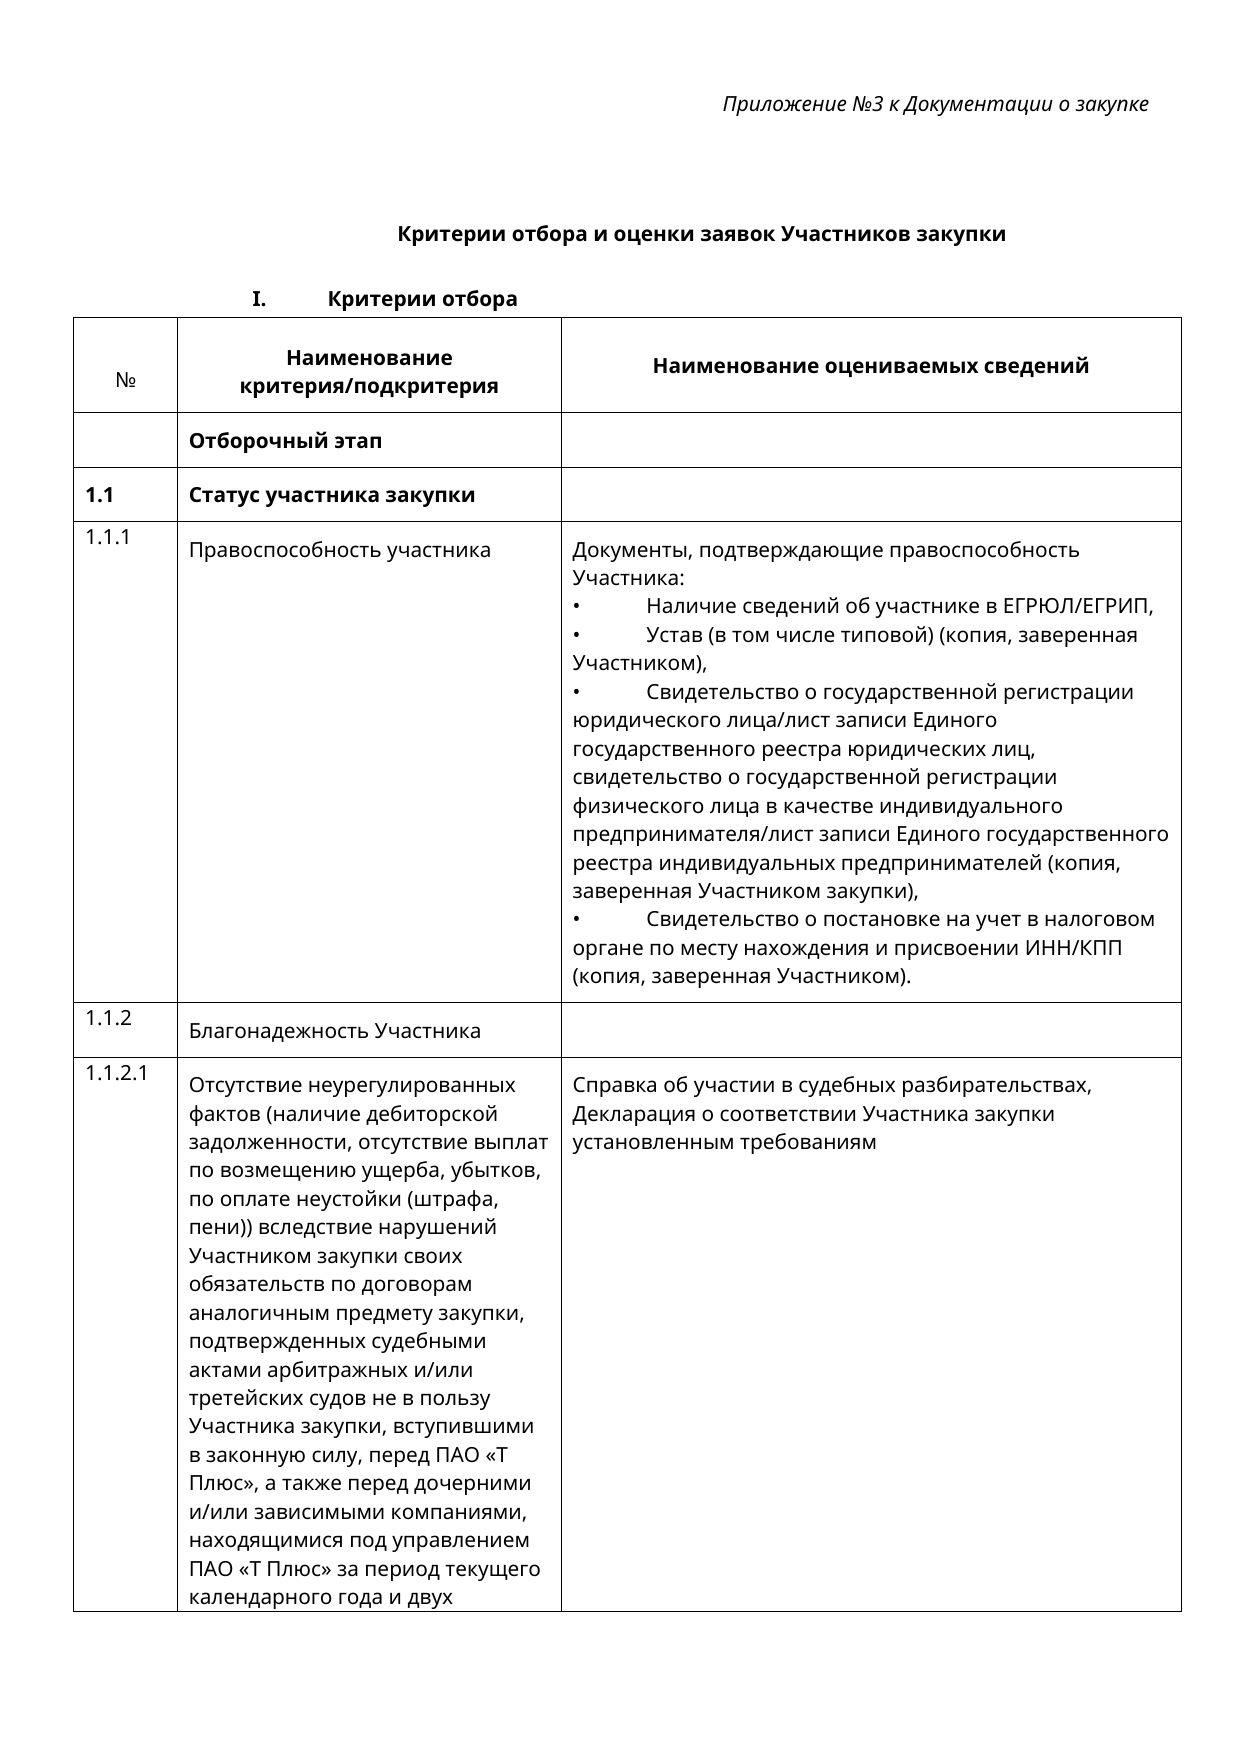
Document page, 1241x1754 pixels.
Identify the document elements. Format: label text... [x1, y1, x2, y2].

table_cell [562, 413, 1181, 467]
table_cell 1.1.1 [74, 522, 177, 1002]
table_cell 1.1.2.1 [74, 1058, 177, 1611]
table_header Наименование критерия/подкритерия [178, 318, 561, 412]
table_header Наименование оцениваемых сведений [562, 318, 1181, 412]
list Критерии отбора и оценки заявок Участников закупки [252, 219, 1152, 247]
table_cell Благонадежность Участника [178, 1003, 561, 1057]
table_cell 1.1.2 [74, 1003, 177, 1057]
list Критерии отбора [252, 284, 1152, 313]
table_header № [74, 318, 177, 412]
table_cell Правоспособность участника [178, 522, 561, 1002]
list Приложение №3 к Документации о закупке [252, 89, 1152, 117]
table_cell Документы, подтверждающие правоспособность Участника: • Наличие сведений об участнике в ЕГРЮЛ/ЕГРИП, • Устав (в том числе типовой) (копия, заверенная Участником), • Свидетельство о государственной регистрации юридического лица/лист записи Единого государственного реестра юридических лиц, свидетельство о государственной регистрации физического лица в качестве индивидуального предпринимателя/лист записи Единого государственного реестра индивидуальных предпринимателей (копия, заверенная Участником закупки), • Свидетельство о постановке на учет в налоговом органе по месту нахождения и присвоении ИНН/КПП (копия, заверенная Участником). [562, 522, 1181, 1002]
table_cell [178, 1058, 561, 1611]
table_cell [562, 1058, 1181, 1611]
table_cell Статус участника закупки [178, 468, 561, 521]
table_cell Отборочный этап [178, 413, 561, 467]
table_cell [74, 413, 177, 467]
table_cell [562, 468, 1181, 521]
table_cell 1.1 [74, 468, 177, 521]
table_cell [562, 1003, 1181, 1057]
